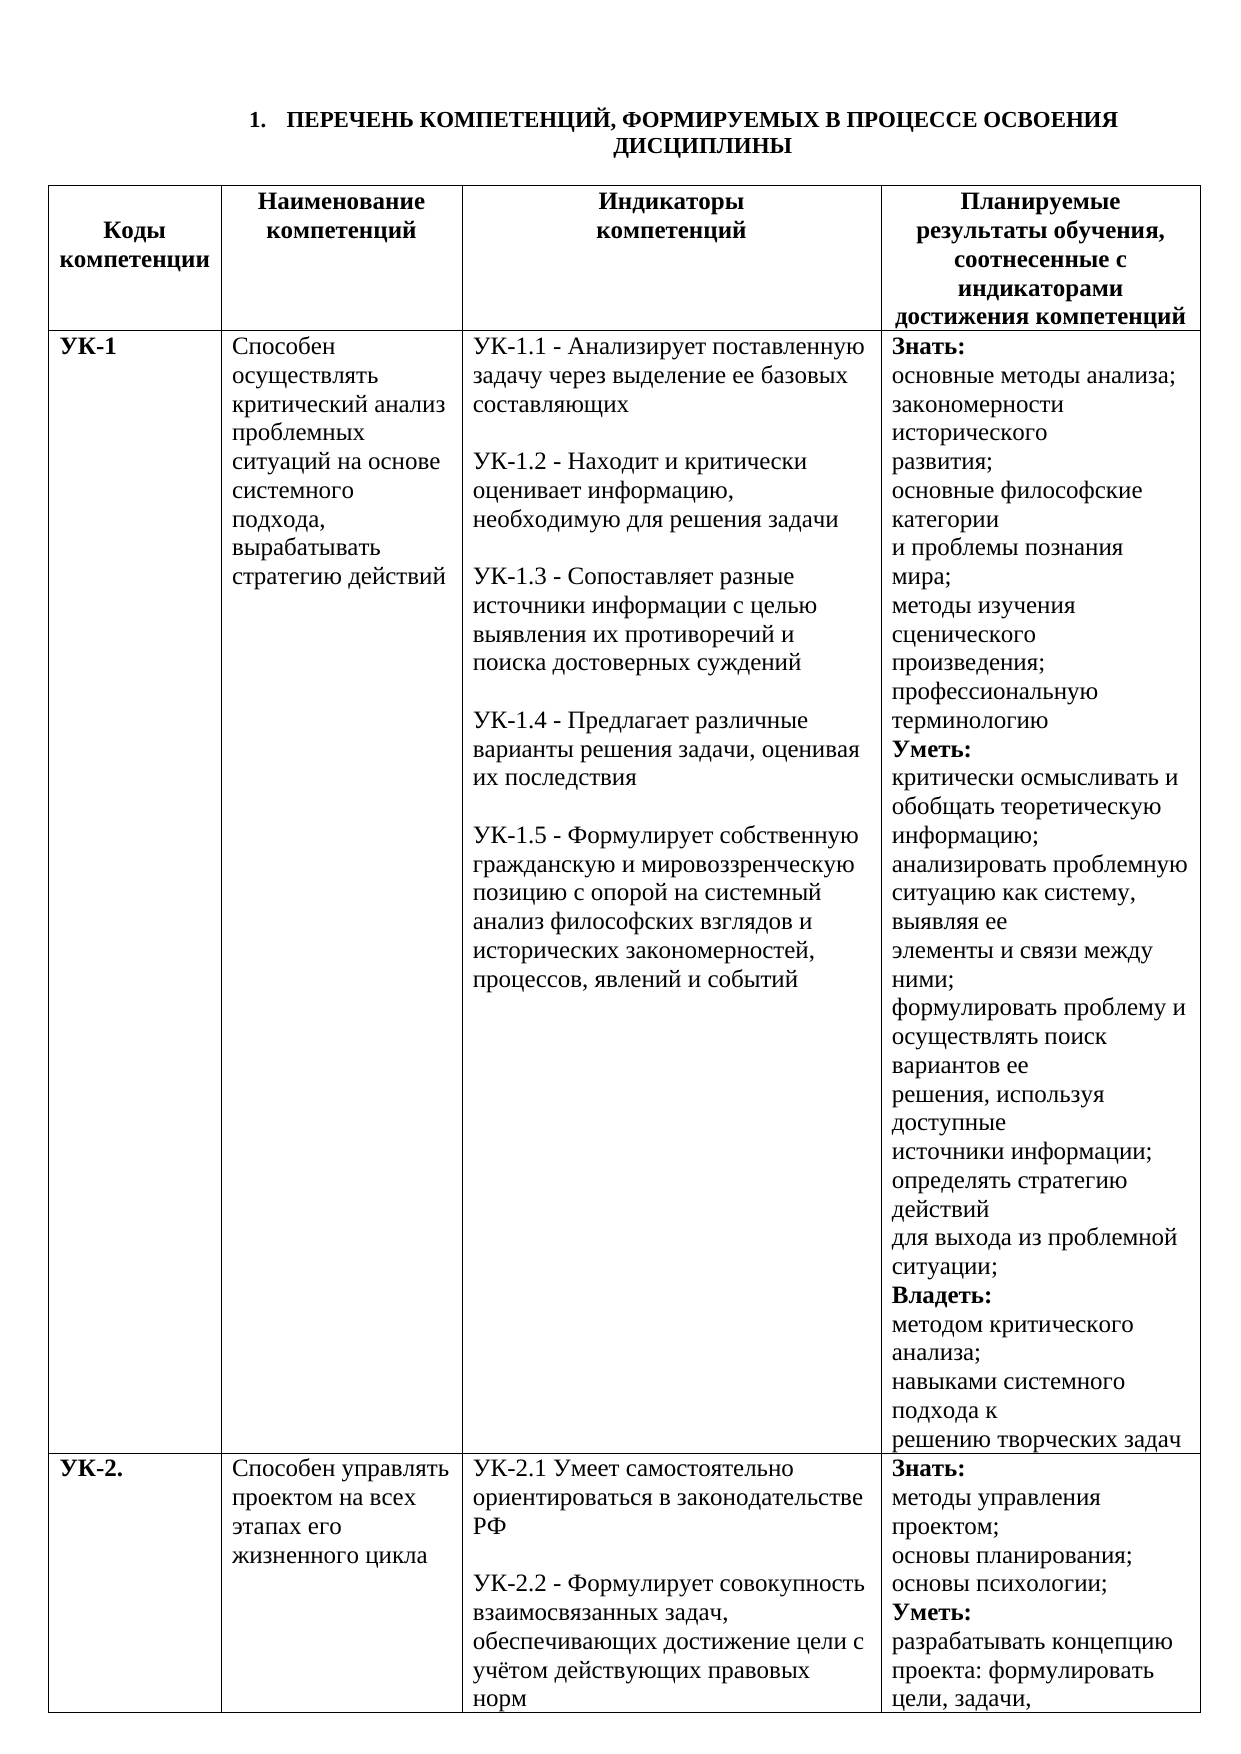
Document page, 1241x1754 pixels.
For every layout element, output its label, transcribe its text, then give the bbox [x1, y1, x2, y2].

table_cell УК-1.1 - Анализирует поставленную задачу через выделение ее базовых составляющих УК-1.2 - Находит и критически оценивает информацию, необходимую для решения задачи УК-1.3 - Сопоставляет разные источники информации с целью выявления их противоречий и поиска достоверных суждений УК-1.4 - Предлагает различные варианты решения задачи, оценивая их последствия УК-1.5 - Формулирует собственную гражданскую и мировоззренческую позицию с опорой на системный анализ философских взглядов и исторических закономерностей, процессов, явлений и событий [463, 331, 881, 1452]
table_header Наименование компетенций [222, 186, 462, 330]
table_cell Знать: основные методы анализа; закономерности исторического развития; основные философские категории и проблемы познания мира; методы изучения сценического произведения; профессиональную терминологию Уметь: критически осмысливать и обобщать теоретическую информацию; анализировать проблемную ситуацию как систему, выявляя ее элементы и связи между ними; формулировать проблему и осуществлять поиск вариантов ее решения, используя доступные источники информации; определять стратегию действий для выхода из проблемной ситуации; Владеть: методом критического анализа; навыками системного подхода к решению творческих задач [882, 331, 1200, 1452]
list ПЕРЕЧЕНЬ КОМПЕТЕНЦИЙ, ФОРМИРУЕМЫХ В ПРОЦЕССЕ ОСВОЕНИЯ ДИСЦИПЛИНЫ [204, 106, 1163, 159]
table_cell УК-1 [49, 331, 221, 1452]
table_header Коды компетенции [49, 186, 221, 330]
table_cell Способен осуществлять критический анализ проблемных ситуаций на основе системного подхода, вырабатывать стратегию действий [222, 331, 462, 1452]
table_cell УК-2. [49, 1454, 221, 1712]
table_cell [882, 1454, 1200, 1712]
table_header Планируемые результаты обучения, соотнесенные с индикаторами достижения компетенций [882, 186, 1200, 330]
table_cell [222, 1454, 462, 1712]
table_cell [463, 1454, 881, 1712]
table_header Индикаторы компетенций [463, 186, 881, 330]
